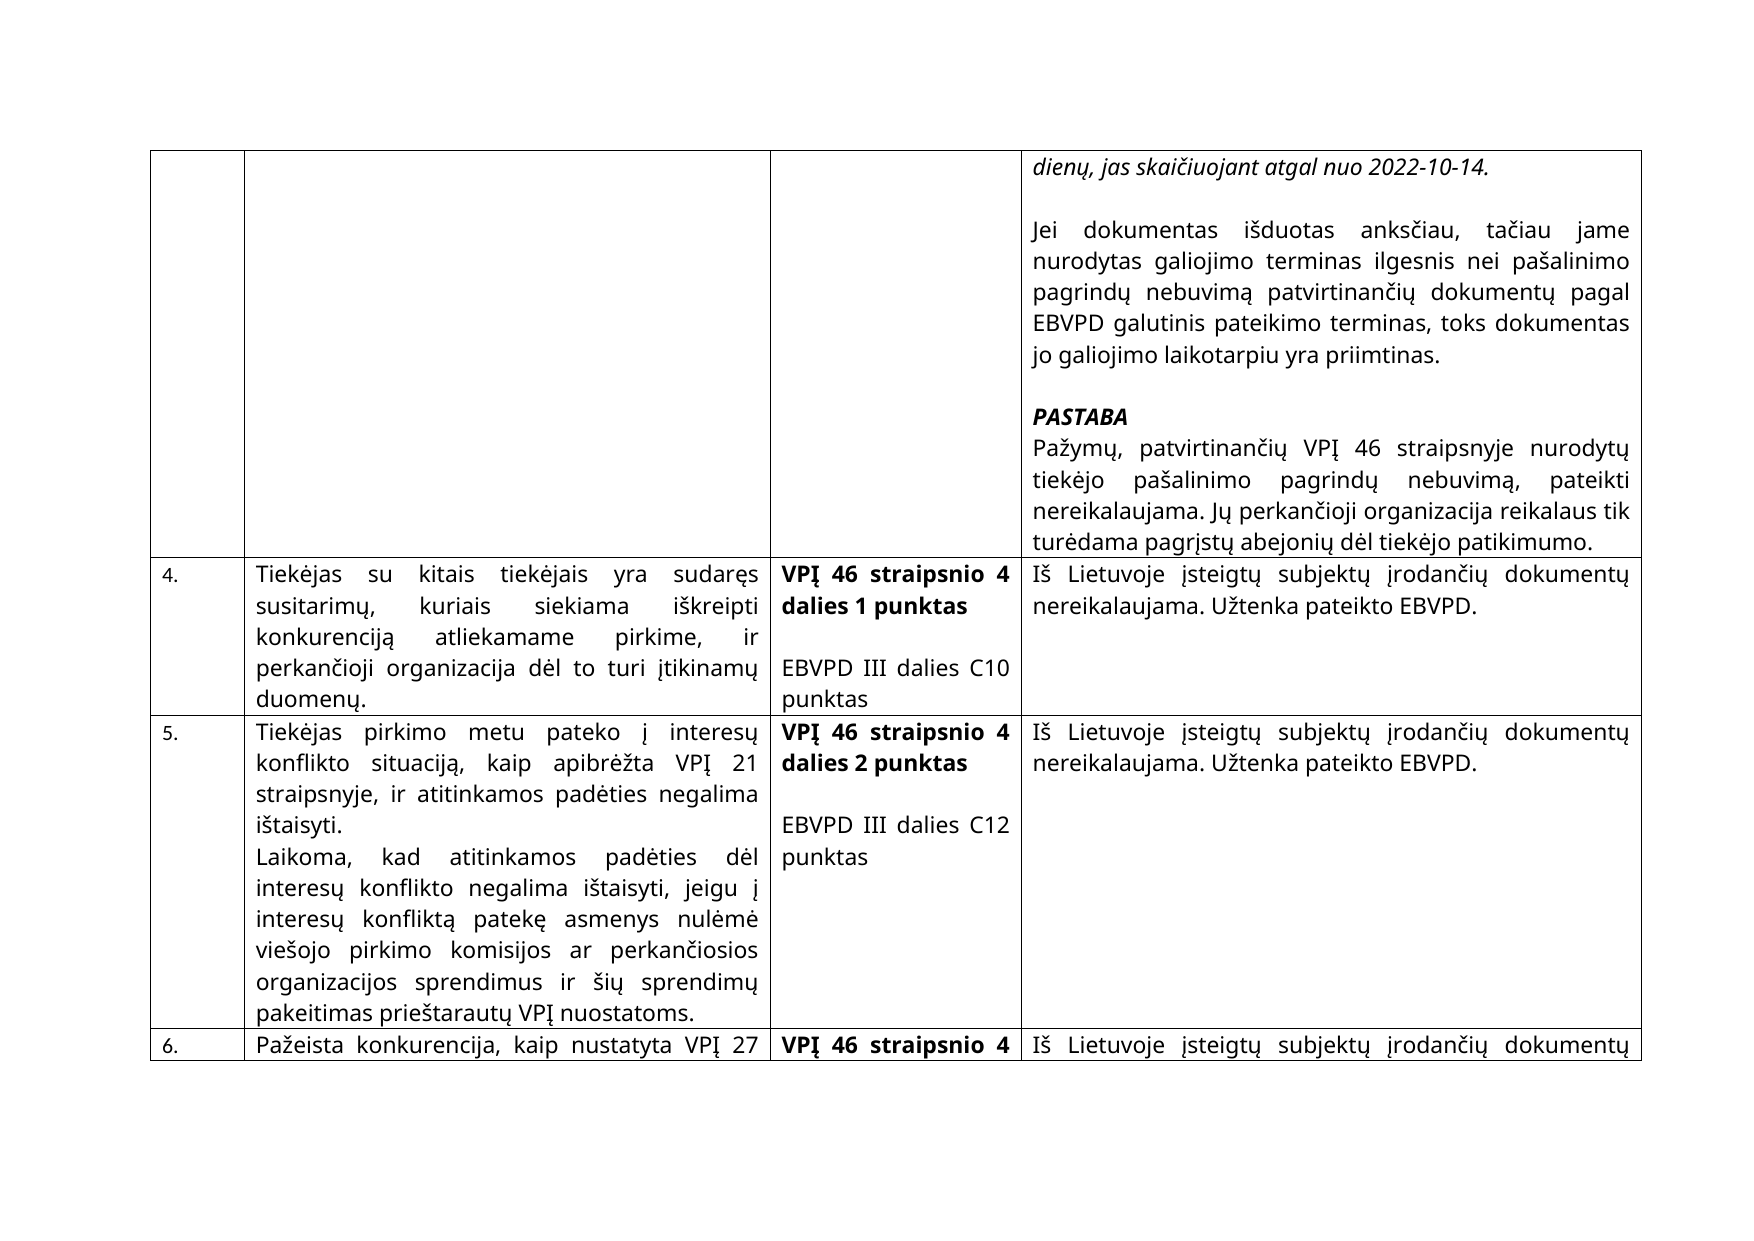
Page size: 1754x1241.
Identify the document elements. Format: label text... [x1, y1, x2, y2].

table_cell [771, 1029, 1021, 1060]
table_cell VPĮ 46 straipsnio 4 dalies 1 punktas EBVPD III dalies C10 punktas [771, 558, 1021, 714]
table_cell VPĮ 46 straipsnio 4 dalies 2 punktas EBVPD III dalies C12 punktas [771, 716, 1021, 1028]
table_cell [151, 558, 244, 714]
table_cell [245, 1029, 770, 1060]
table_cell [151, 716, 244, 1028]
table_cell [771, 151, 1021, 557]
table_cell Iš Lietuvoje įsteigtų subjektų įrodančių dokumentų nereikalaujama. Užtenka pateikto EBVPD. [1022, 716, 1641, 1028]
table_cell Tiekėjas su kitais tiekėjais yra sudaręs susitarimų, kuriais siekiama iškreipti konkurenciją atliekamame pirkime, ir perkančioji organizacija dėl to turi įtikinamų duomenų. [245, 558, 770, 714]
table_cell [245, 151, 770, 557]
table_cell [1022, 1029, 1641, 1060]
table_cell Iš Lietuvoje įsteigtų subjektų įrodančių dokumentų nereikalaujama. Užtenka pateikto EBVPD. [1022, 558, 1641, 714]
table_cell [151, 151, 244, 557]
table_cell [1022, 151, 1641, 557]
table_cell [151, 1029, 244, 1060]
table_cell Tiekėjas pirkimo metu pateko į interesų konflikto situaciją, kaip apibrėžta VPĮ 21 straipsnyje, ir atitinkamos padėties negalima ištaisyti. Laikoma, kad atitinkamos padėties dėl interesų konflikto negalima ištaisyti, jeigu į interesų konfliktą patekę asmenys nulėmė viešojo pirkimo komisijos ar perkančiosios organizacijos sprendimus ir šių sprendimų pakeitimas prieštarautų VPĮ nuostatoms. [245, 716, 770, 1028]
